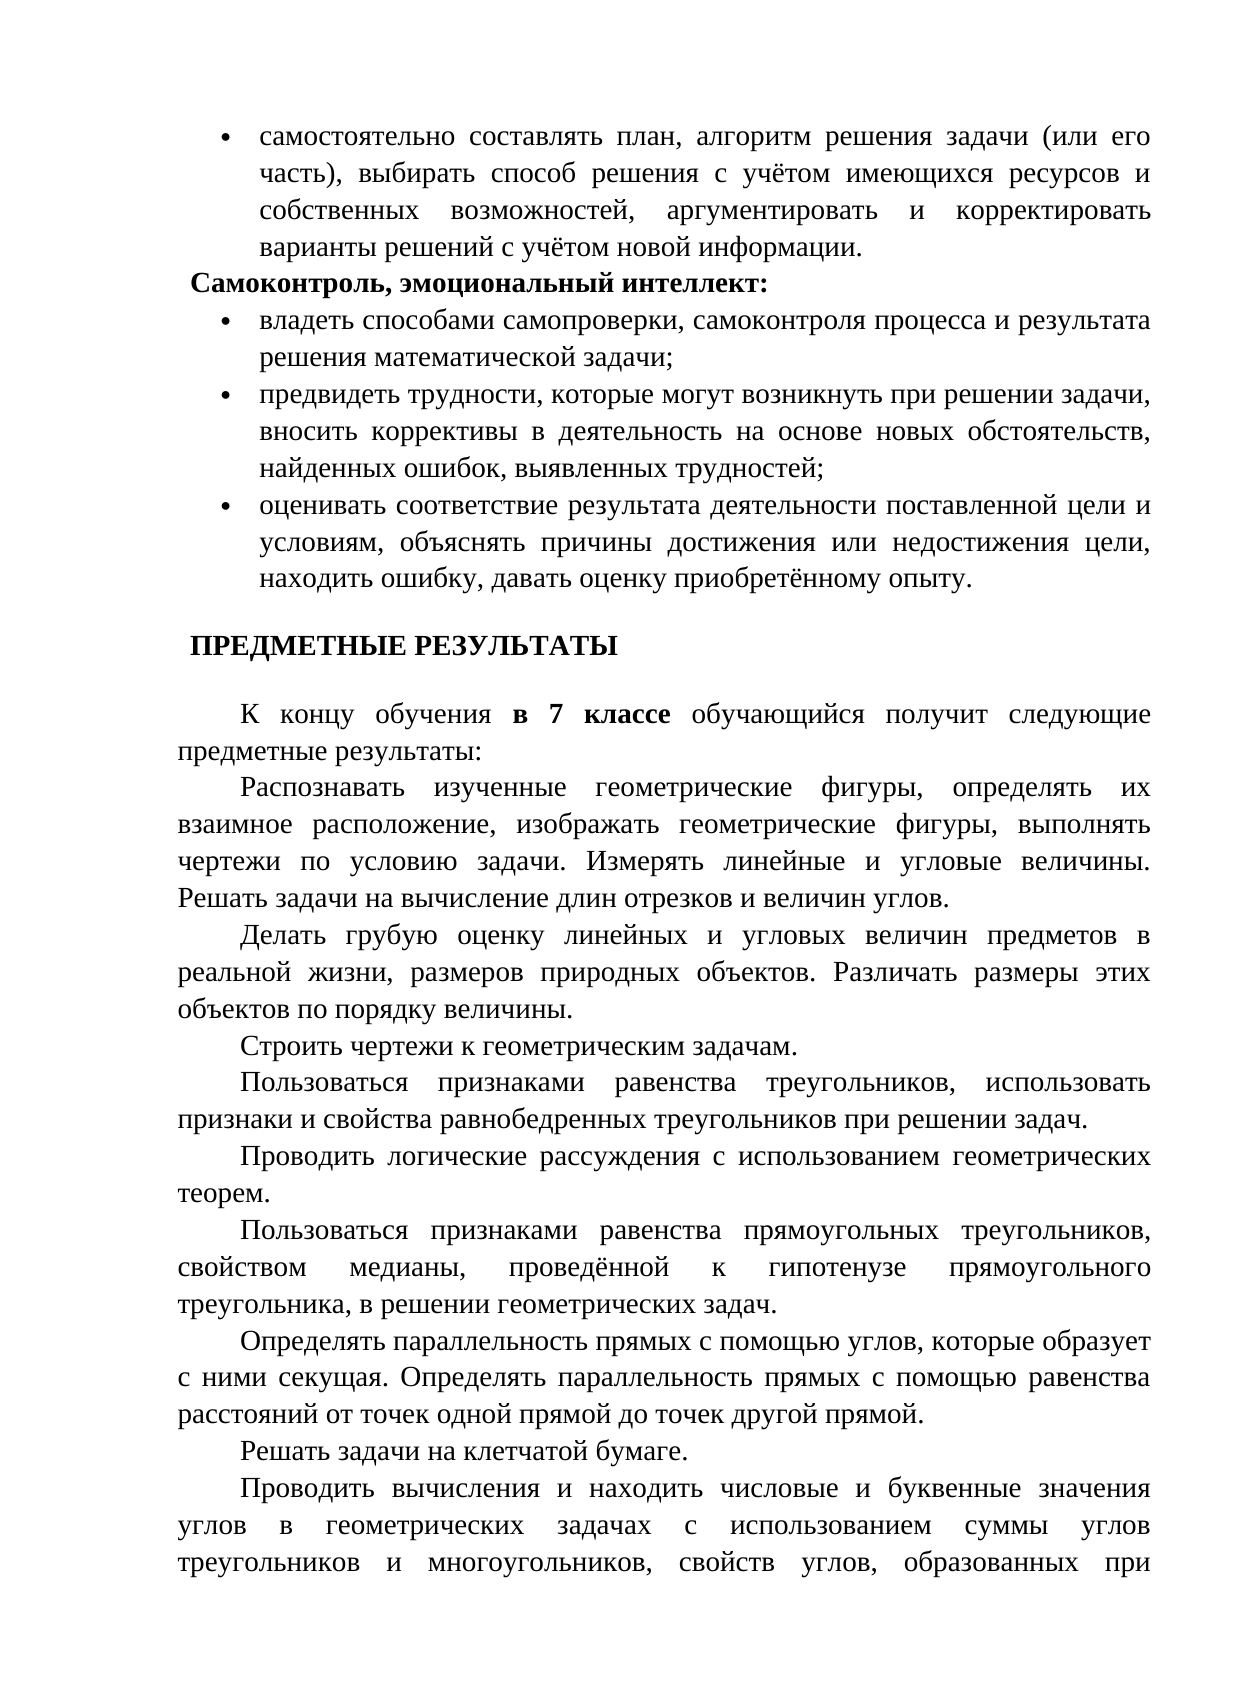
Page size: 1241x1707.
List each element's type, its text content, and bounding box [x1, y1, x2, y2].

text Пользоваться признаками равенства треугольников, использовать признаки и свойства равнобедренных треугольников при решении задач. [177, 1064, 1152, 1135]
text Пользоваться признаками равенства прямоугольных треугольников, свойством медианы, проведённой к гипотенузе прямоугольного треугольника, в решении геометрических задач. [177, 1212, 1152, 1319]
text Определять параллельность прямых с помощью углов, которые образует с ними секущая. Определять параллельность прямых с помощью равенства расстояний от точек одной прямой до точек другой прямой. [177, 1323, 1152, 1430]
text Решать задачи на клетчатой бумаге. [177, 1433, 1152, 1467]
list оценивать соответствие результата деятельности поставленной цели и условиям, объяснять причины достижения или недостижения цели, находить ошибку, давать оценку приобретённому опыту. [222, 487, 1152, 594]
text К концу обучения в 7 классе обучающийся получит следующие предметные результаты: [177, 696, 1152, 766]
text Самоконтроль, эмоциональный интеллект: [190, 266, 1152, 299]
text Распознавать изученные геометрические фигуры, определять их взаимное расположение, изображать геометрические фигуры, выполнять чертежи по условию задачи. Измерять линейные и угловые величины. Решать задачи на вычисление длин отрезков и величин углов. [177, 769, 1152, 914]
list самостоятельно составлять план, алгоритм решения задачи (или его часть), выбирать способ решения с учётом имеющихся ресурсов и собственных возможностей, аргументировать и корректировать варианты решений с учётом новой информации. [222, 118, 1152, 262]
text Проводить логические рассуждения с использованием геометрических теорем. [177, 1138, 1152, 1209]
list владеть способами самопроверки, самоконтроля процесса и результата решения математической задачи; [222, 302, 1152, 373]
list предвидеть трудности, которые могут возникнуть при решении задачи, вносить коррективы в деятельность на основе новых обстоятельств, найденных ошибок, выявленных трудностей; [222, 376, 1152, 483]
text Строить чертежи к геометрическим задачам. [177, 1028, 1152, 1061]
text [177, 1470, 1152, 1577]
text Делать грубую оценку линейных и угловых величин предметов в реальной жизни, размеров природных объектов. Различать размеры этих объектов по порядку величины. [177, 917, 1152, 1024]
text ПРЕДМЕТНЫЕ РЕЗУЛЬТАТЫ [190, 628, 1152, 662]
